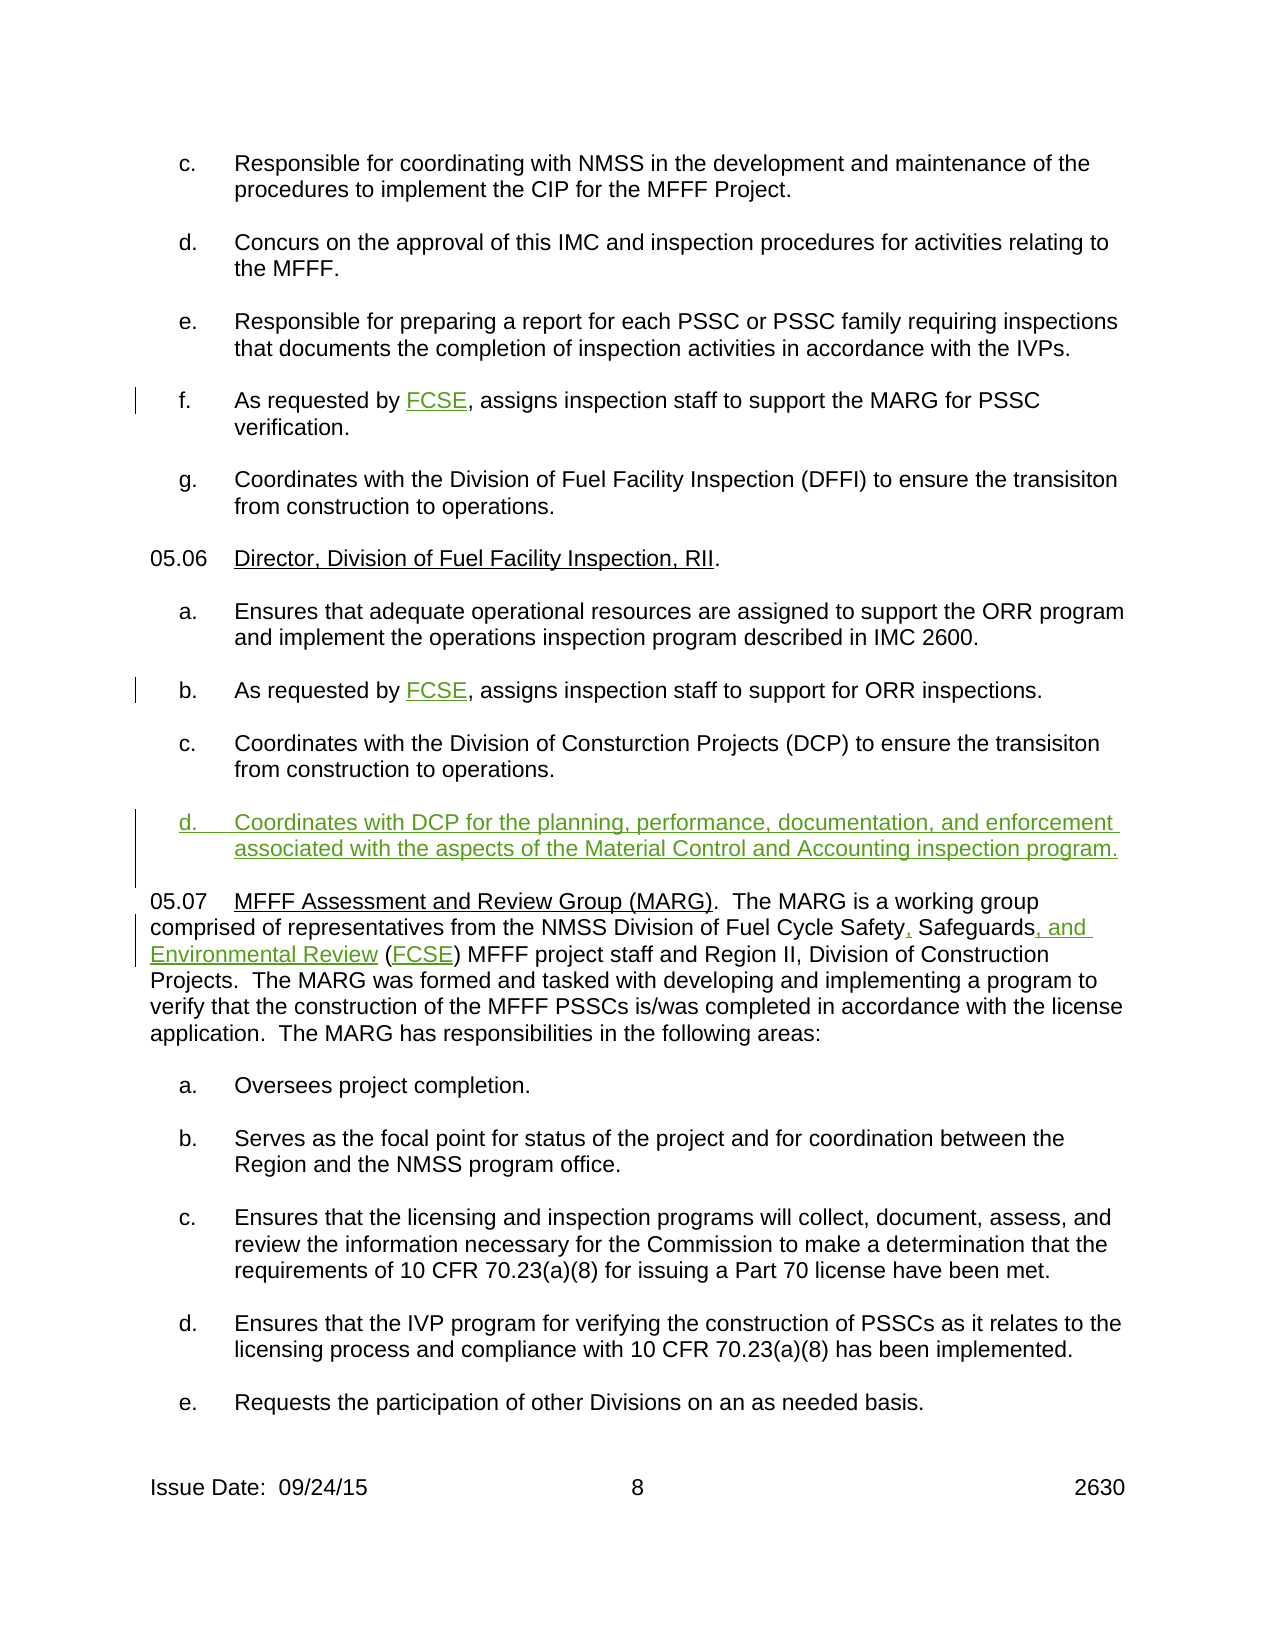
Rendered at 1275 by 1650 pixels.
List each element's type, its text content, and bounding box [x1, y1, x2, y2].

list Oversees project completion. [178, 1072, 1125, 1099]
list As requested by , assigns inspection staff to support for ORR inspections. [178, 677, 1125, 703]
text 05.07 MFFF Assessment and Review Group (MARG). The MARG is a working group comprised of representatives from the NMSS Division of Fuel Cycle Safety Safeguards () MFFF project staff and Region II, Division of Construction Projects. The MARG was formed and tasked with developing and implementing a program to verify that the construction of the MFFF PSSCs is/was completed in accordance with the license application. The MARG has responsibilities in the following areas: [150, 888, 1125, 1046]
text d. Concurs on the approval of this IMC and inspection procedures for activities relating to the MFFF. [178, 229, 1125, 282]
text 05.06 Director, Division of Fuel Facility Inspection, RII. [150, 545, 1125, 572]
list Ensures that adequate operational resources are assigned to support the ORR program and implement the operations inspection program described in IMC 2600. [178, 598, 1125, 651]
list Coordinates with the Division of Fuel Facility Inspection (DFFI) to ensure the transisiton from construction to operations. [178, 466, 1125, 519]
list As requested by , assigns inspection staff to support the MARG for PSSC verification. [178, 387, 1125, 440]
list Ensures that the licensing and inspection programs will collect, document, assess, and review the information necessary for the Commission to make a determination that the requirements of 10 CFR 70.23(a)(8) for issuing a Part 70 license have been met. [178, 1204, 1125, 1283]
list Requests the participation of other Divisions on an as needed basis. [178, 1389, 1125, 1415]
list Responsible for preparing a report for each PSSC or PSSC family requiring inspections that documents the completion of inspection activities in accordance with the IVPs. [178, 308, 1125, 361]
list Serves as the focal point for status of the project and for coordination between the Region and the NMSS program office. [178, 1125, 1125, 1178]
text c. Responsible for coordinating with NMSS in the development and maintenance of the procedures to implement the CIP for the MFFF Project. [178, 150, 1125, 203]
list Coordinates with the Division of Consturction Projects (DCP) to ensure the transisiton from construction to operations. [178, 730, 1125, 782]
list Ensures that the IVP program for verifying the construction of PSSCs as it relates to the licensing process and compliance with 10 CFR 70.23(a)(8) has been implemented. [178, 1309, 1125, 1362]
